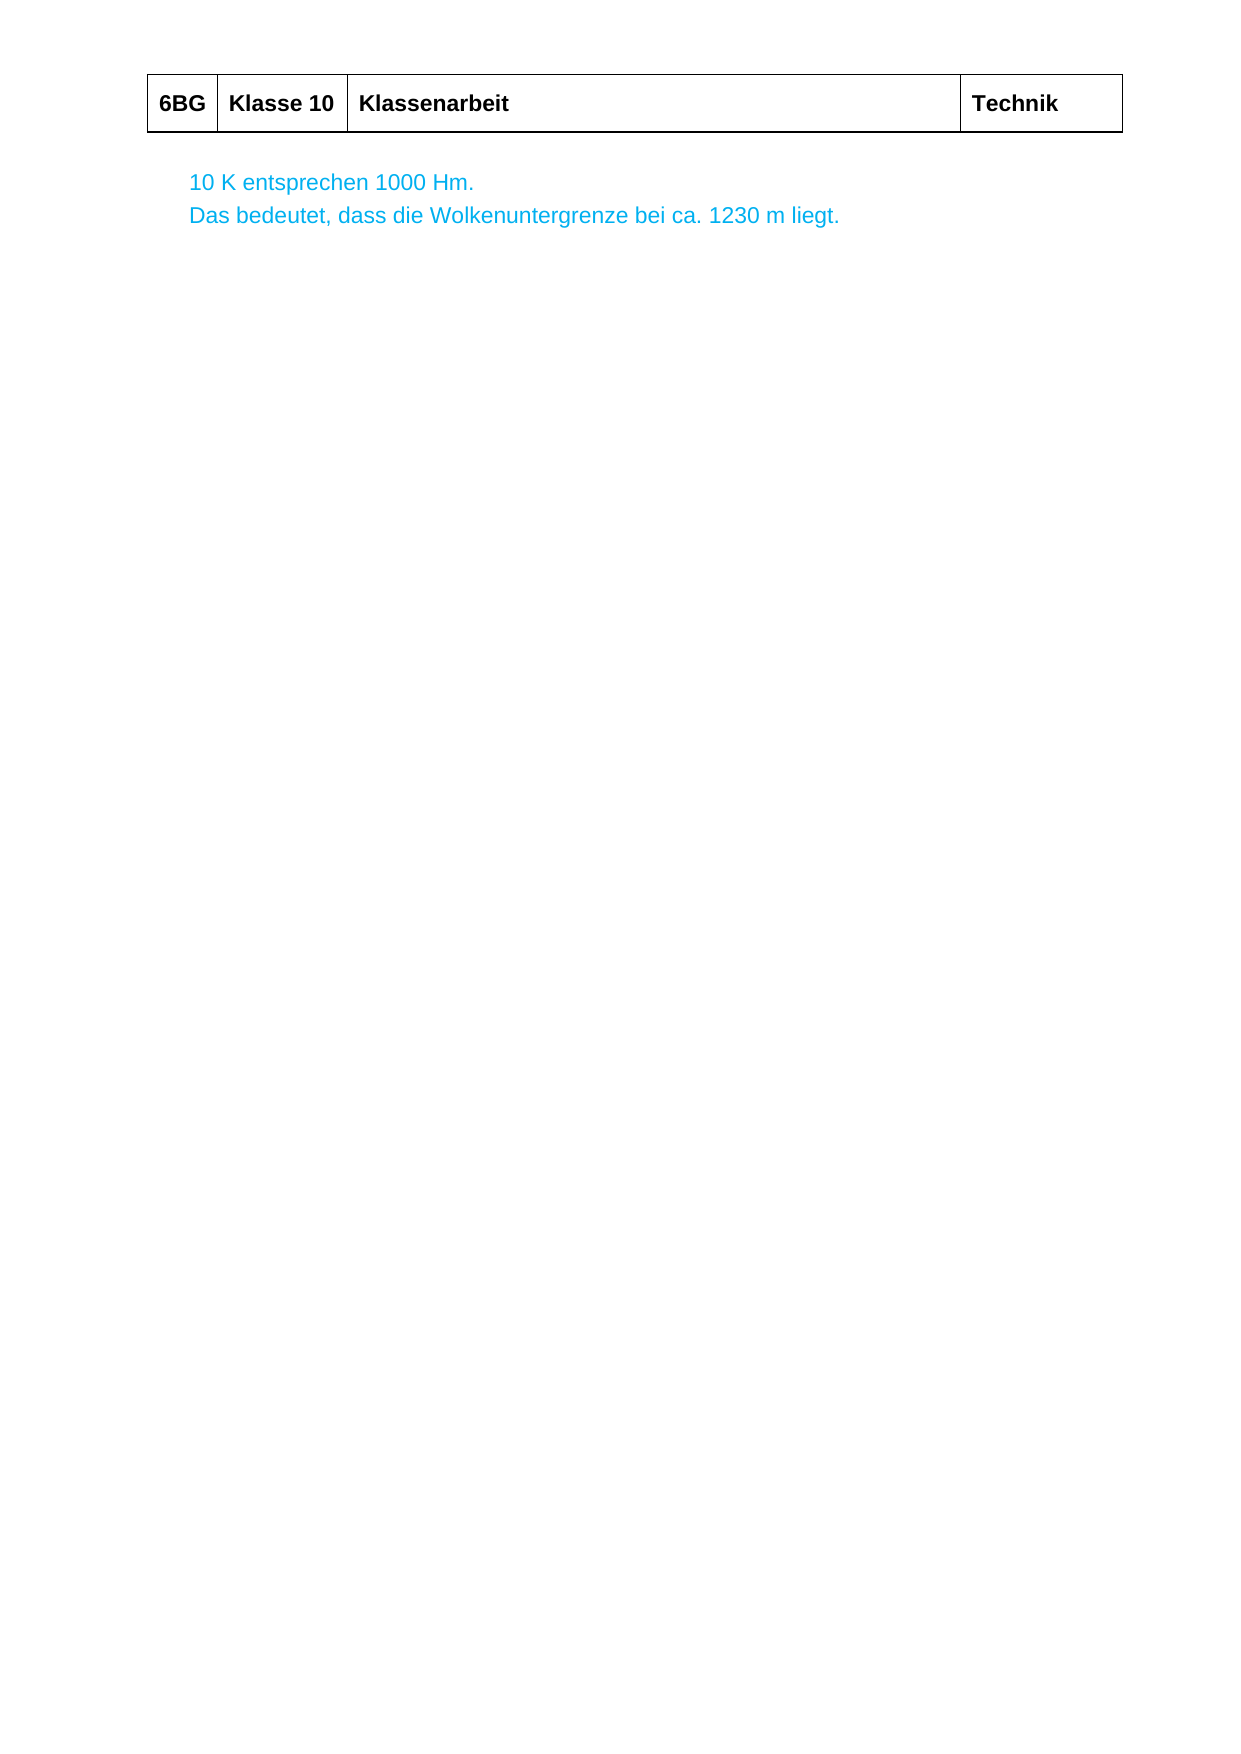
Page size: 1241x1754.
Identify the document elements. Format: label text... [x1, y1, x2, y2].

text 10 K entsprechen 1000 Hm. Das bedeutet, dass die Wolkenuntergrenze bei ca. 1230 m liegt. [189, 162, 1093, 228]
